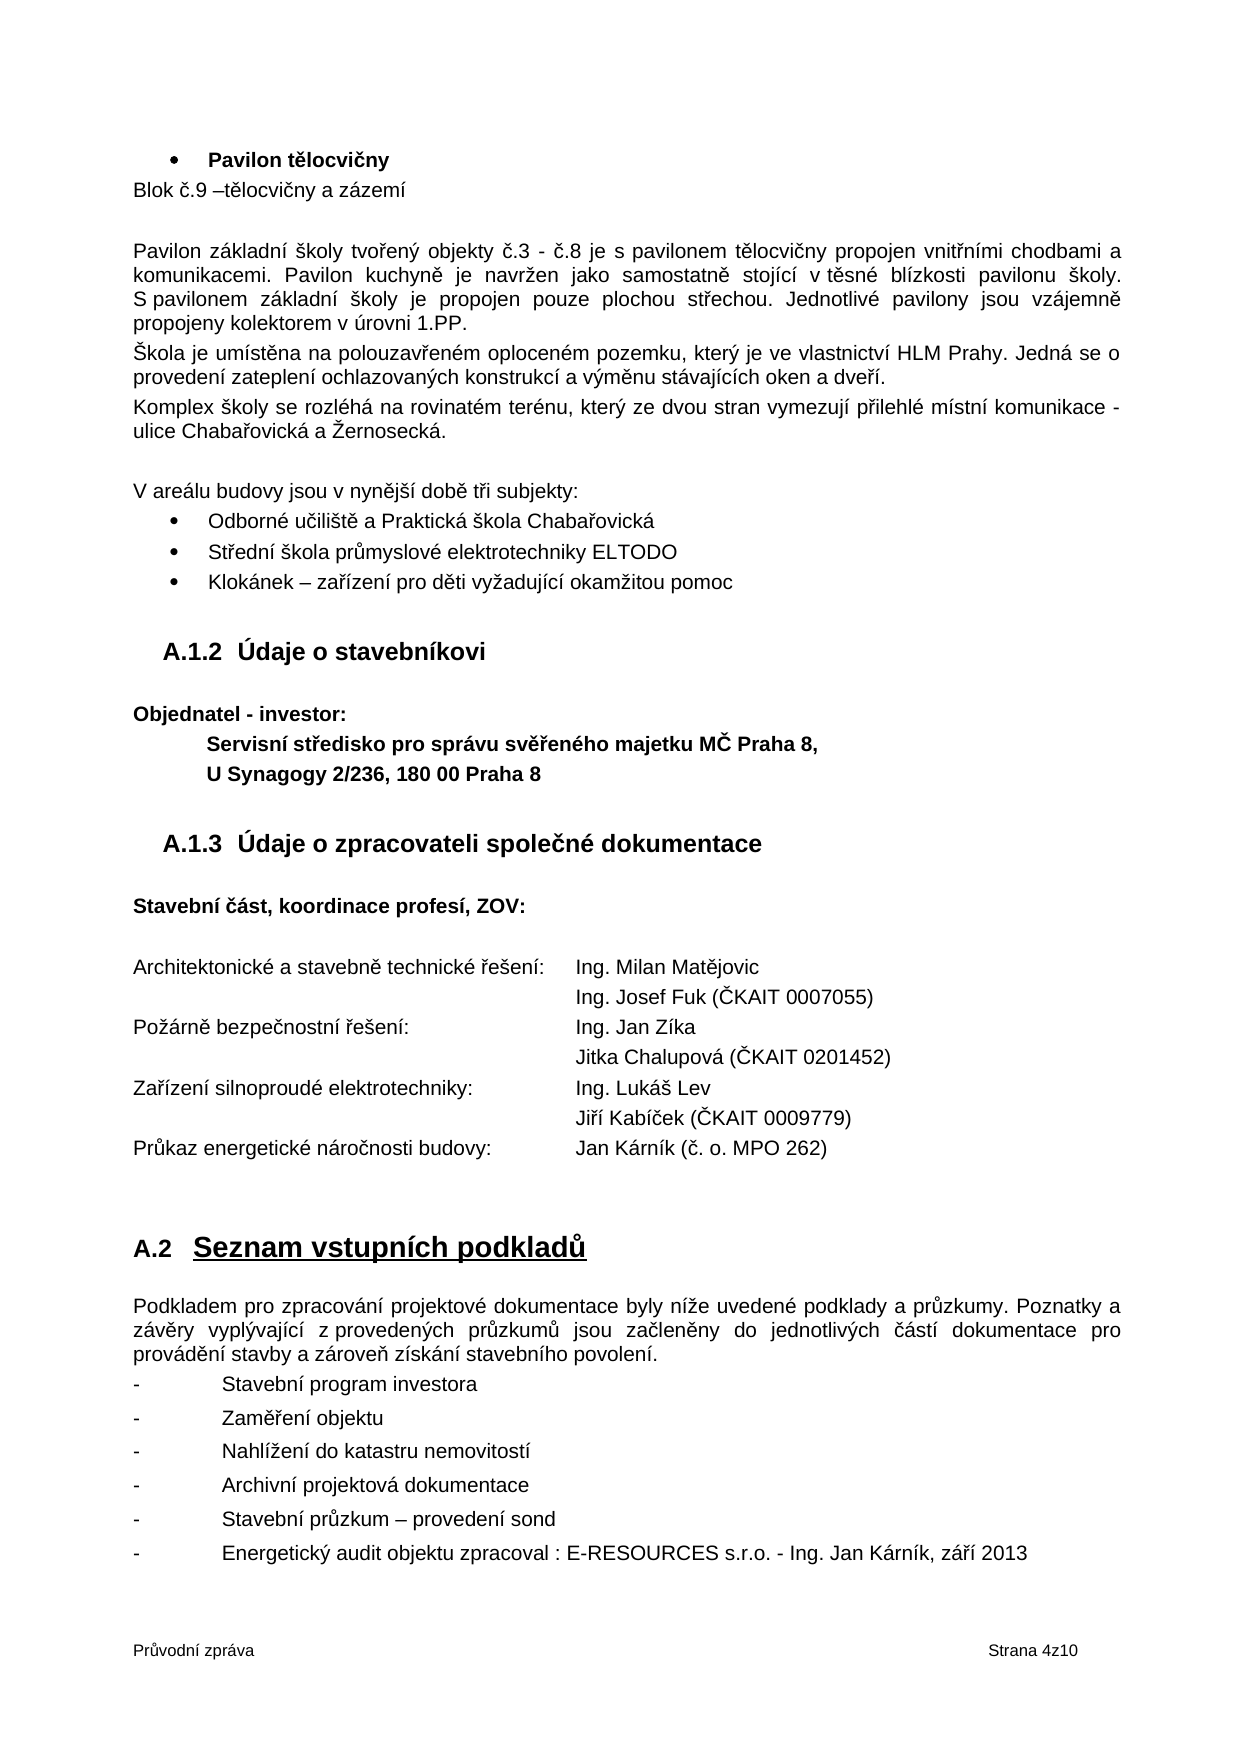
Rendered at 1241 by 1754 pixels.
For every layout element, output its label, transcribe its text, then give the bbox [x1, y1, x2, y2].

subtitle Údaje o stavebníkovi [162, 637, 1122, 665]
text Pavilon základní školy tvořený objekty č.3 - č.8 je s pavilonem tělocvičny propojen vnitřními chodbami a komunikacemi. Pavilon kuchyně je navržen jako samostatně stojící v těsné blízkosti pavilonu školy. S pavilonem základní školy je propojen pouze plochou střechou. Jednotlivé pavilony jsou vzájemně propojeny kolektorem v úrovni 1.PP. [133, 238, 1122, 334]
text - Stavební průzkum – provedení sond [133, 1507, 1122, 1531]
text - Energetický audit objektu zpracoval : E-RESOURCES s.r.o. - Ing. Jan Kárník, září 2013 [133, 1541, 1122, 1564]
text Architektonické a stavebně technické řešení: Ing. Milan Matějovic [133, 954, 1122, 978]
text Podkladem pro zpracování projektové dokumentace byly níže uvedené podklady a průzkumy. Poznatky a závěry vyplývající z provedených průzkumů jsou začleněny do jednotlivých částí dokumentace pro provádění stavby a zároveň získání stavebního povolení. [133, 1294, 1122, 1366]
text Jitka Chalupová (ČKAIT 0201452) [502, 1045, 1122, 1069]
text Komplex školy se rozléhá na rovinatém terénu, který ze dvou stran vymezují přilehlé místní komunikace - ulice Chabařovická a Žernosecká. [133, 395, 1122, 443]
text V areálu budovy jsou v nynější době tři subjekty: [133, 479, 1122, 503]
text Zařízení silnoproudé elektrotechniky: Ing. Lukáš Lev [133, 1075, 1122, 1099]
text Ing. Josef Fuk (ČKAIT 0007055) [502, 985, 1122, 1009]
text Průkaz energetické náročnosti budovy: Jan Kárník (č. o. MPO 262) [133, 1136, 1122, 1160]
text Servisní středisko pro správu svěřeného majetku MČ Praha 8, [206, 732, 1122, 756]
text Jiří Kabíček (ČKAIT 0009779) [502, 1106, 1122, 1129]
list Klokánek – zařízení pro děti vyžadující okamžitou pomoc [170, 570, 1122, 594]
text Objednatel - investor: [133, 702, 1122, 726]
text Škola je umístěna na polouzavřeném oploceném pozemku, který je ve vlastnictví HLM Prahy. Jedná se o provedení zateplení ochlazovaných konstrukcí a výměnu stávajících oken a dveří. [133, 341, 1122, 388]
list Střední škola průmyslové elektrotechniky ELTODO [170, 539, 1122, 564]
text - Nahlížení do katastru nemovitostí [133, 1439, 1122, 1463]
text Požárně bezpečnostní řešení: Ing. Jan Zíka [133, 1015, 1122, 1039]
text - Zaměření objektu [133, 1406, 1122, 1429]
text Blok č.9 –tělocvičny a zázemí [133, 178, 1122, 202]
text U Synagogy 2/236, 180 00 Praha 8 [206, 762, 1122, 786]
text - Archivní projektová dokumentace [133, 1473, 1122, 1497]
list Pavilon tělocvičny [170, 148, 1122, 172]
text Stavební část, koordinace profesí, ZOV: [133, 894, 1122, 918]
list Odborné učiliště a Praktická škola Chabařovická [170, 509, 1122, 533]
subtitle Údaje o zpracovateli společné dokumentace [162, 829, 1122, 858]
subtitle Seznam vstupních podkladů [133, 1230, 1122, 1263]
text - Stavební program investora [133, 1372, 1122, 1396]
